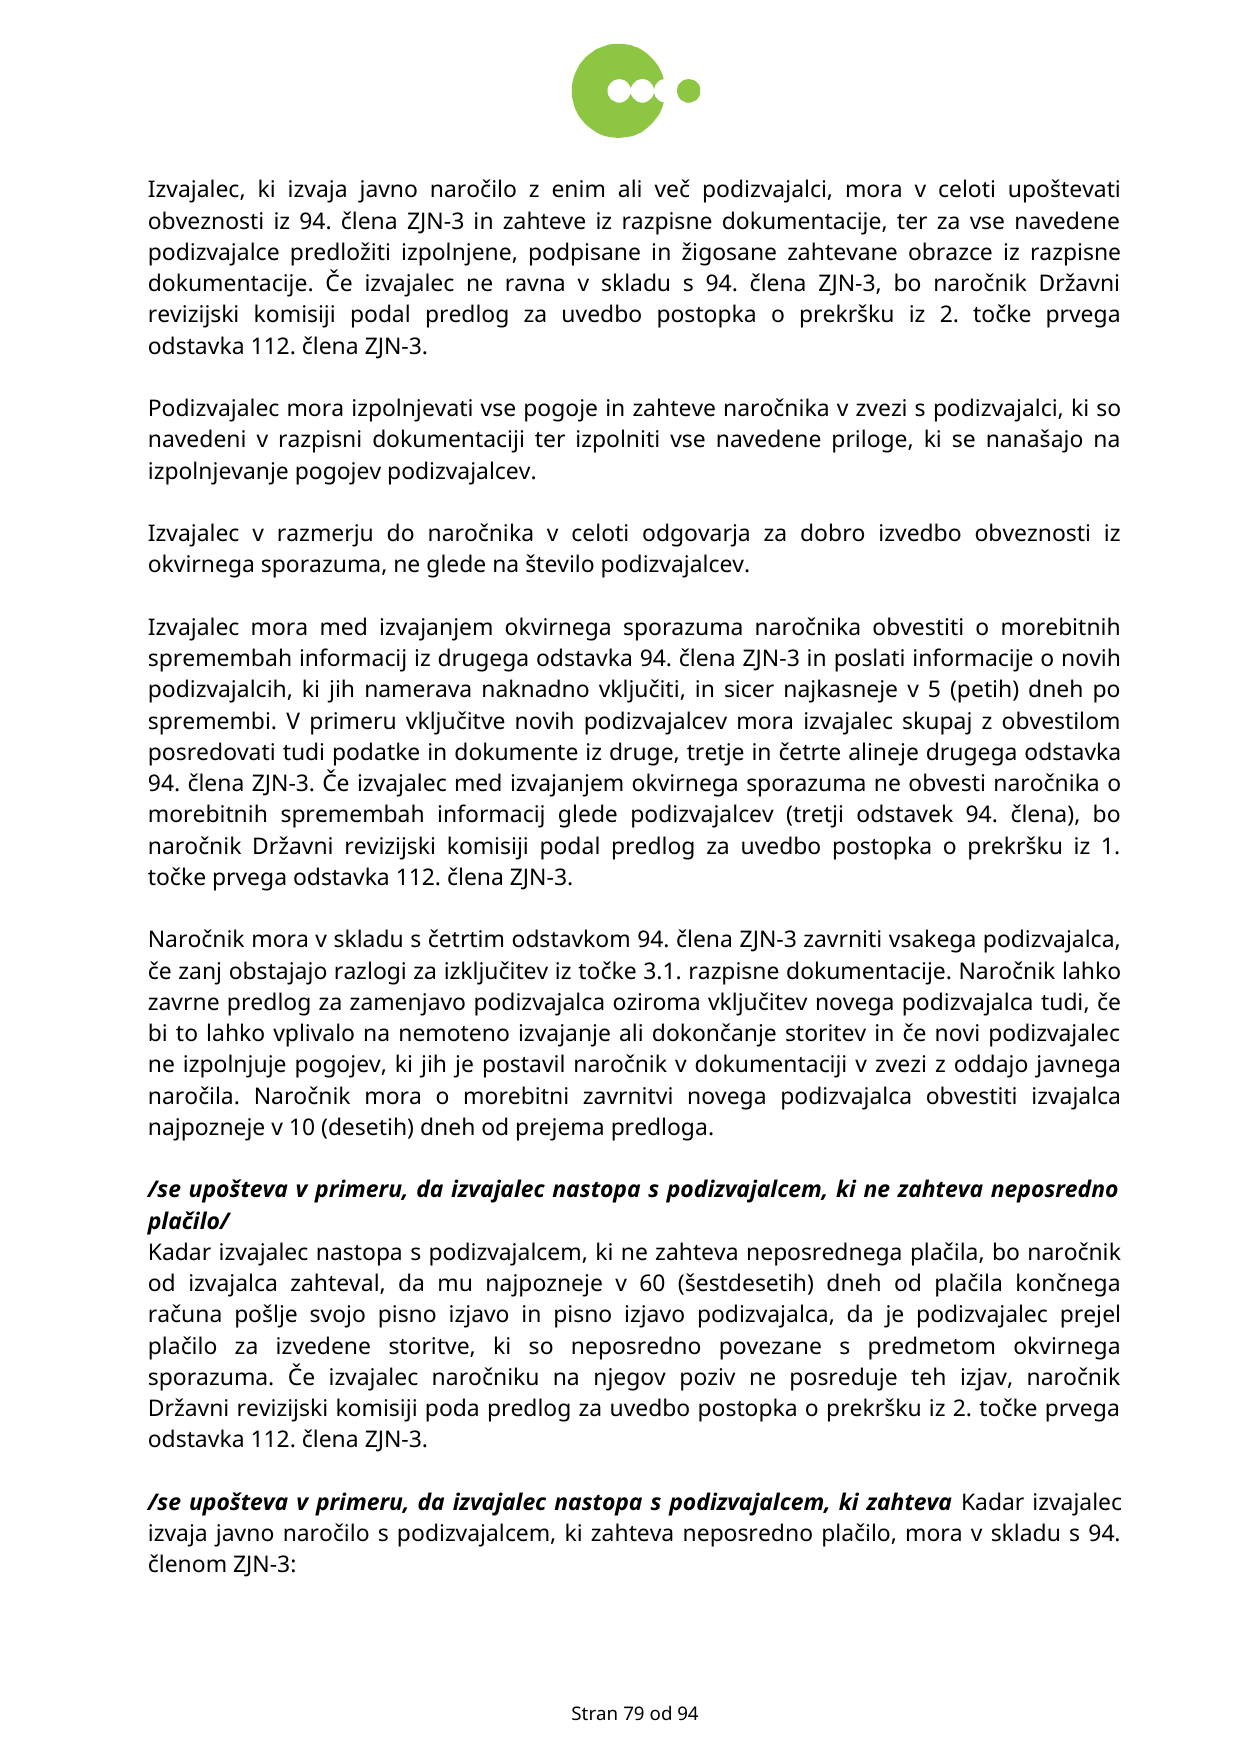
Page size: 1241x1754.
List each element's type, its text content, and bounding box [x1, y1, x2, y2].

text Izvajalec, ki izvaja javno naročilo z enim ali več podizvajalci, mora v celoti upoštevati obveznosti iz 94. člena ZJN-3 in zahteve iz razpisne dokumentacije, ter za vse navedene podizvajalce predložiti izpolnjene, podpisane in žigosane zahtevane obrazce iz razpisne dokumentacije. Če izvajalec ne ravna v skladu s 94. člena ZJN-3, bo naročnik Državni revizijski komisiji podal predlog za uvedbo postopka o prekršku iz 2. točke prvega odstavka 112. člena ZJN-3. [148, 173, 1122, 361]
text /se upošteva v primeru, da izvajalec nastopa s podizvajalcem, ki ne zahteva neposredno plačilo/ [148, 1173, 1122, 1236]
text Kadar izvajalec nastopa s podizvajalcem, ki ne zahteva neposrednega plačila, bo naročnik od izvajalca zahteval, da mu najpozneje v 60 (šestdesetih) dneh od plačila končnega računa pošlje svojo pisno izjavo in pisno izjavo podizvajalca, da je podizvajalec prejel plačilo za izvedene storitve, ki so neposredno povezane s predmetom okvirnega sporazuma. Če izvajalec naročniku na njegov poziv ne posreduje teh izjav, naročnik Državni revizijski komisiji poda predlog za uvedbo postopka o prekršku iz 2. točke prvega odstavka 112. člena ZJN-3. [148, 1236, 1122, 1455]
text Naročnik mora v skladu s četrtim odstavkom 94. člena ZJN-3 zavrniti vsakega podizvajalca, če zanj obstajajo razlogi za izključitev iz točke 3.1. razpisne dokumentacije. Naročnik lahko zavrne predlog za zamenjavo podizvajalca oziroma vključitev novega podizvajalca tudi, če bi to lahko vplivalo na nemoteno izvajanje ali dokončanje storitev in če novi podizvajalec ne izpolnjuje pogojev, ki jih je postavil naročnik v dokumentaciji v zvezi z oddajo javnega naročila. Naročnik mora o morebitni zavrnitvi novega podizvajalca obvestiti izvajalca najpozneje v 10 (desetih) dneh od prejema predloga. [148, 923, 1122, 1142]
text /se upošteva v primeru, da izvajalec nastopa s podizvajalcem, ki zahteva Kadar izvajalec izvaja javno naročilo s podizvajalcem, ki zahteva neposredno plačilo, mora v skladu s 94. členom ZJN-3: [148, 1486, 1122, 1580]
text Izvajalec mora med izvajanjem okvirnega sporazuma naročnika obvestiti o morebitnih spremembah informacij iz drugega odstavka 94. člena ZJN-3 in poslati informacije o novih podizvajalcih, ki jih namerava naknadno vključiti, in sicer najkasneje v 5 (petih) dneh po spremembi. V primeru vključitve novih podizvajalcev mora izvajalec skupaj z obvestilom posredovati tudi podatke in dokumente iz druge, tretje in četrte alineje drugega odstavka 94. člena ZJN-3. Če izvajalec med izvajanjem okvirnega sporazuma ne obvesti naročnika o morebitnih spremembah informacij glede podizvajalcev (tretji odstavek 94. člena), bo naročnik Državni revizijski komisiji podal predlog za uvedbo postopka o prekršku iz 1. točke prvega odstavka 112. člena ZJN-3. [148, 611, 1122, 892]
text Izvajalec v razmerju do naročnika v celoti odgovarja za dobro izvedbo obveznosti iz okvirnega sporazuma, ne glede na število podizvajalcev. [148, 517, 1122, 580]
text Podizvajalec mora izpolnjevati vse pogoje in zahteve naročnika v zvezi s podizvajalci, ki so navedeni v razpisni dokumentaciji ter izpolniti vse navedene priloge, ki se nanašajo na izpolnjevanje pogojev podizvajalcev. [148, 392, 1122, 486]
